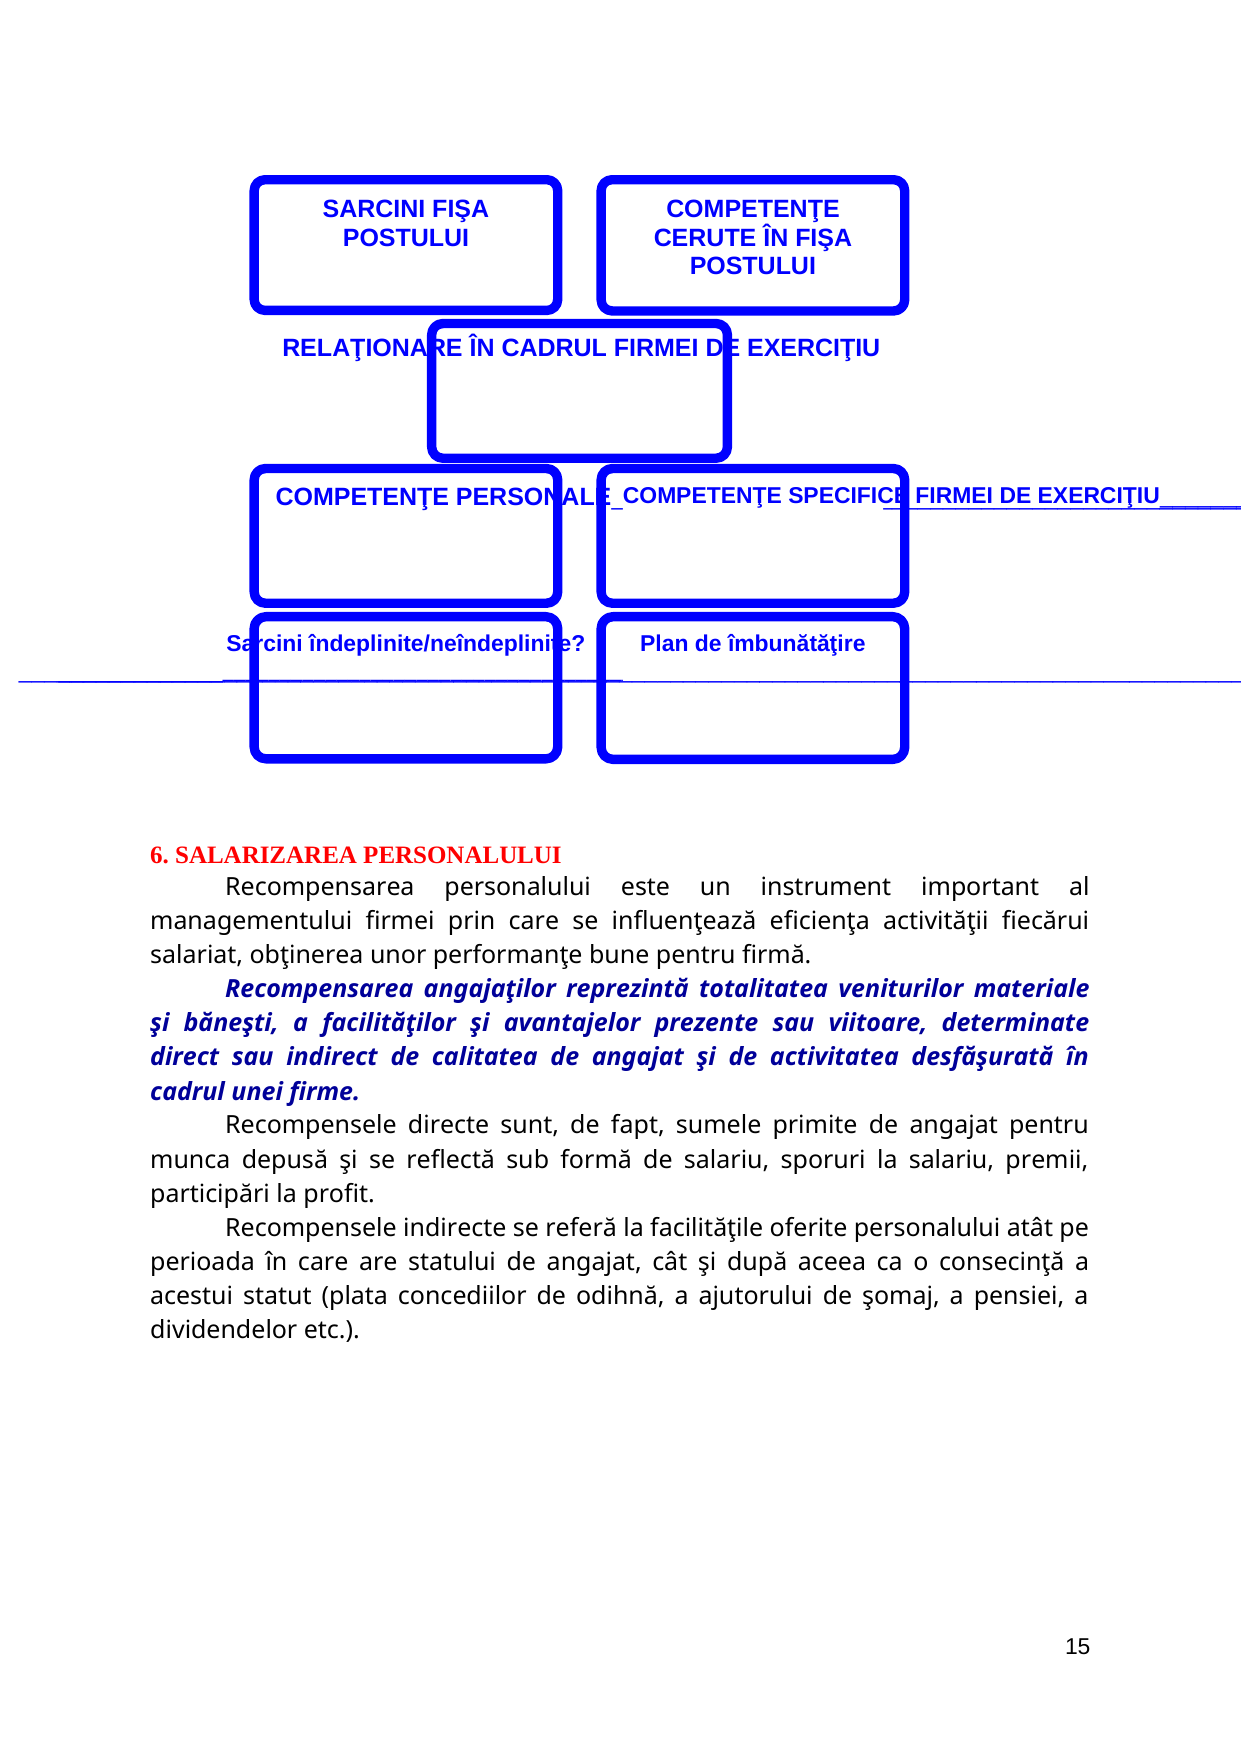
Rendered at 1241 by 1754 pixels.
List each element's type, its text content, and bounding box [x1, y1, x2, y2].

text 6. SALARIZAREA PERSONALULUI [150, 840, 1090, 869]
text Recompensarea angajaţilor reprezintă totalitatea veniturilor materiale şi băneşti, a facilităţilor şi avantajelor prezente sau viitoare, determinate direct sau indirect de calitatea de angajat şi de activitatea desfăşurată în cadrul unei firme. [150, 971, 1090, 1107]
text Recompensarea personalului este un instrument important al managementului firmei prin care se influenţează eficienţa activităţii fiecărui salariat, obţinerea unor performanţe bune pentru firmă. [150, 869, 1090, 971]
text Recompensele indirecte se referă la facilităţile oferite personalului atât pe perioada în care are statului de angajat, cât şi după aceea ca o consecinţă a acestui statut (plata concediilor de odihnă, a ajutorului de şomaj, a pensiei, a dividendelor etc.). [150, 1209, 1090, 1346]
text Recompensele directe sunt, de fapt, sumele primite de angajat pentru munca depusă şi se reflectă sub formă de salariu, sporuri la salariu, premii, participări la profit. [150, 1107, 1090, 1209]
